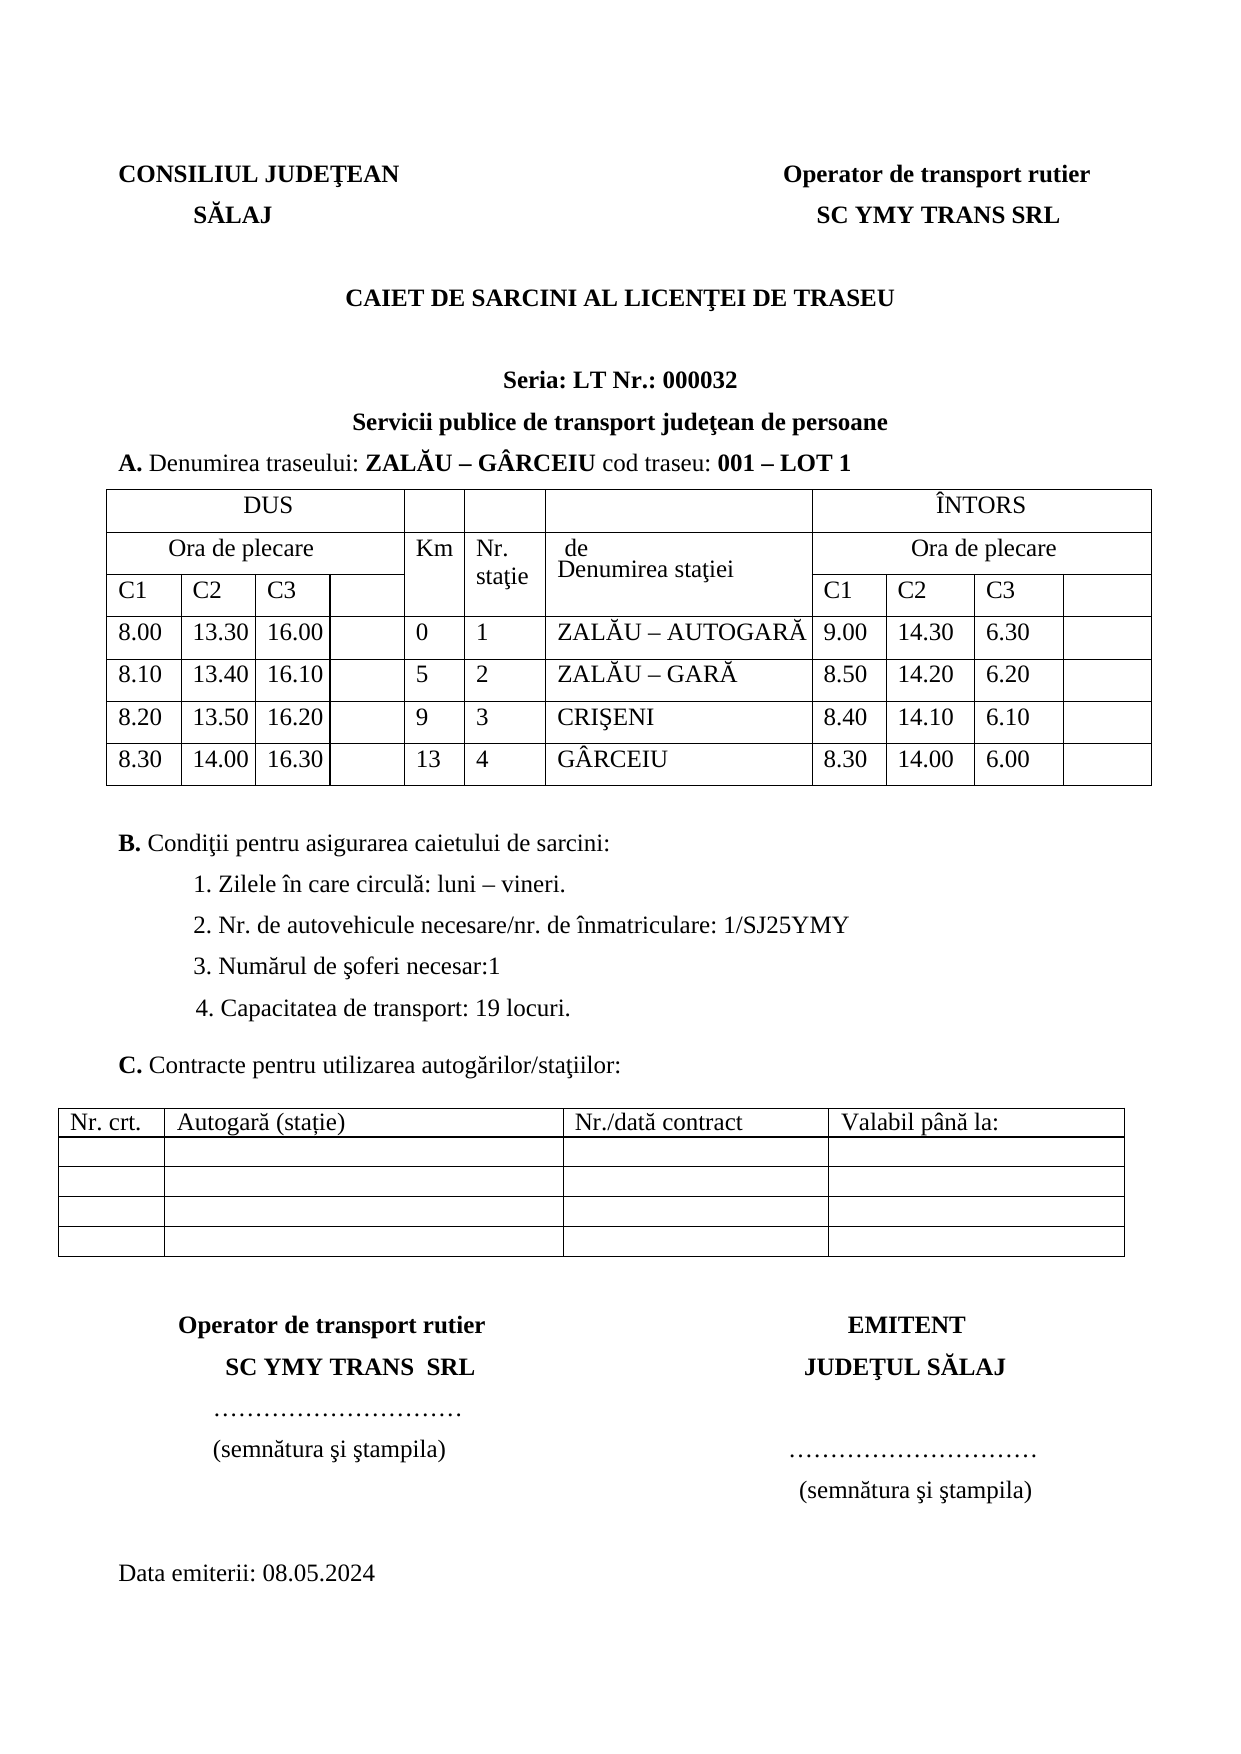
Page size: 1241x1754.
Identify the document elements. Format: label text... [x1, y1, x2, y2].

table_cell Ora de plecare [813, 533, 1151, 574]
table_cell C3 [256, 575, 329, 616]
table_cell 14.10 [887, 702, 974, 743]
table_cell [331, 660, 404, 701]
table_cell C3 [975, 575, 1063, 616]
text CONSILIUL JUDEŢEAN Operator de transport rutier [118, 159, 1122, 188]
text B. Condiţii pentru asigurarea caietului de sarcini: [118, 828, 1122, 856]
table_cell Km [405, 533, 464, 616]
table_cell 0 [405, 617, 464, 658]
table_cell [59, 1227, 164, 1256]
table_cell 1 [465, 617, 545, 658]
table_cell 16.10 [256, 660, 329, 701]
table_cell 6.20 [975, 660, 1063, 701]
table_cell CRIŞENI [546, 702, 812, 743]
table_cell C2 [887, 575, 974, 616]
table_cell [59, 1197, 164, 1226]
table_cell 8.40 [813, 702, 886, 743]
table_cell C2 [182, 575, 255, 616]
table_cell [829, 1138, 1124, 1166]
table_cell [1064, 575, 1151, 616]
text 4. Capacitatea de transport: 19 locuri. [165, 993, 1122, 1021]
text 2. Nr. de autovehicule necesare/nr. de înmatriculare: 1/SJ25YMY [118, 910, 1122, 939]
text Data emiterii: 08.05.2024 [118, 1558, 1122, 1587]
table_cell 8.50 [813, 660, 886, 701]
table_cell 14.00 [887, 744, 974, 785]
table_cell [829, 1167, 1124, 1196]
table_cell [1064, 744, 1151, 785]
text Seria: LT Nr.: 000032 [118, 366, 1122, 394]
table_cell 13.40 [182, 660, 255, 701]
table_cell C1 [107, 575, 181, 616]
table_cell 6.00 [975, 744, 1063, 785]
text Servicii publice de transport judeţean de persoane [118, 407, 1122, 436]
table_cell 14.00 [182, 744, 255, 785]
table_cell 16.20 [256, 702, 329, 743]
text (semnătura şi ştampila) ………………………… [151, 1434, 1122, 1463]
table_header [546, 490, 812, 532]
table_cell 14.30 [887, 617, 974, 658]
table_cell Nr. de staţie [465, 533, 545, 616]
table_cell [1064, 660, 1151, 701]
table_cell GÂRCEIU [546, 744, 812, 785]
table_header Valabil până la: [829, 1109, 1124, 1136]
table_cell 8.20 [107, 702, 181, 743]
table_cell 16.30 [256, 744, 329, 785]
table_cell C1 [813, 575, 886, 616]
table_cell [331, 575, 404, 616]
text CAIET DE SARCINI AL LICENŢEI DE TRASEU [118, 283, 1122, 312]
text Operator de transport rutier EMITENT [151, 1310, 1122, 1339]
table_cell [564, 1227, 828, 1256]
table_header Autogară (stație) [165, 1109, 563, 1136]
table_cell Denumirea staţiei [546, 533, 812, 616]
table_cell 5 [405, 660, 464, 701]
table_cell 6.30 [975, 617, 1063, 658]
table_header Nr./dată contract [564, 1109, 828, 1136]
text 1. Zilele în care circulă: luni – vineri. [118, 869, 1122, 898]
table_cell Ora de plecare [107, 533, 404, 574]
table_cell 9.00 [813, 617, 886, 658]
text (semnătura şi ştampila) [151, 1475, 1122, 1504]
table_cell 8.00 [107, 617, 181, 658]
table_cell [1064, 702, 1151, 743]
table_cell [829, 1227, 1124, 1256]
table_cell 6.10 [975, 702, 1063, 743]
table_cell [59, 1138, 164, 1166]
table_cell [564, 1167, 828, 1196]
table_header [405, 490, 464, 532]
table_cell [331, 702, 404, 743]
table_cell ZALĂU – GARĂ [546, 660, 812, 701]
table_cell 4 [465, 744, 545, 785]
table_header Nr. crt. [59, 1109, 164, 1136]
table_cell 8.10 [107, 660, 181, 701]
table_header ÎNTORS [813, 490, 1151, 532]
table_cell 16.00 [256, 617, 329, 658]
text 3. Numărul de şoferi necesar:1 [118, 951, 1122, 980]
table_header [465, 490, 545, 532]
table_cell [165, 1197, 563, 1226]
table_cell [331, 744, 404, 785]
text A. Denumirea traseului: ZALĂU – GÂRCEIU cod traseu: 001 – LOT 1 [118, 448, 1122, 477]
table_cell 8.30 [107, 744, 181, 785]
table_cell [564, 1197, 828, 1226]
table_cell [165, 1167, 563, 1196]
text C. Contracte pentru utilizarea autogărilor/staţiilor: [118, 1050, 1122, 1079]
text SĂLAJ SC YMY TRANS SRL [118, 201, 1122, 229]
table_cell [331, 617, 404, 658]
table_cell 13.30 [182, 617, 255, 658]
table_cell 9 [405, 702, 464, 743]
table_cell 8.30 [813, 744, 886, 785]
table_cell [165, 1227, 563, 1256]
table_cell [829, 1197, 1124, 1226]
table_cell [59, 1167, 164, 1196]
table_cell 14.20 [887, 660, 974, 701]
table_cell 3 [465, 702, 545, 743]
text ………………………… [151, 1393, 1122, 1422]
table_cell [564, 1138, 828, 1166]
table_header DUS [107, 490, 404, 532]
table_cell 13 [405, 744, 464, 785]
table_cell 13.50 [182, 702, 255, 743]
text SC YMY TRANS SRL JUDEŢUL SĂLAJ [151, 1352, 1122, 1380]
table_cell [165, 1138, 563, 1166]
table_cell 2 [465, 660, 545, 701]
table_cell [1064, 617, 1151, 658]
table_cell ZALĂU – AUTOGARĂ [546, 617, 812, 658]
